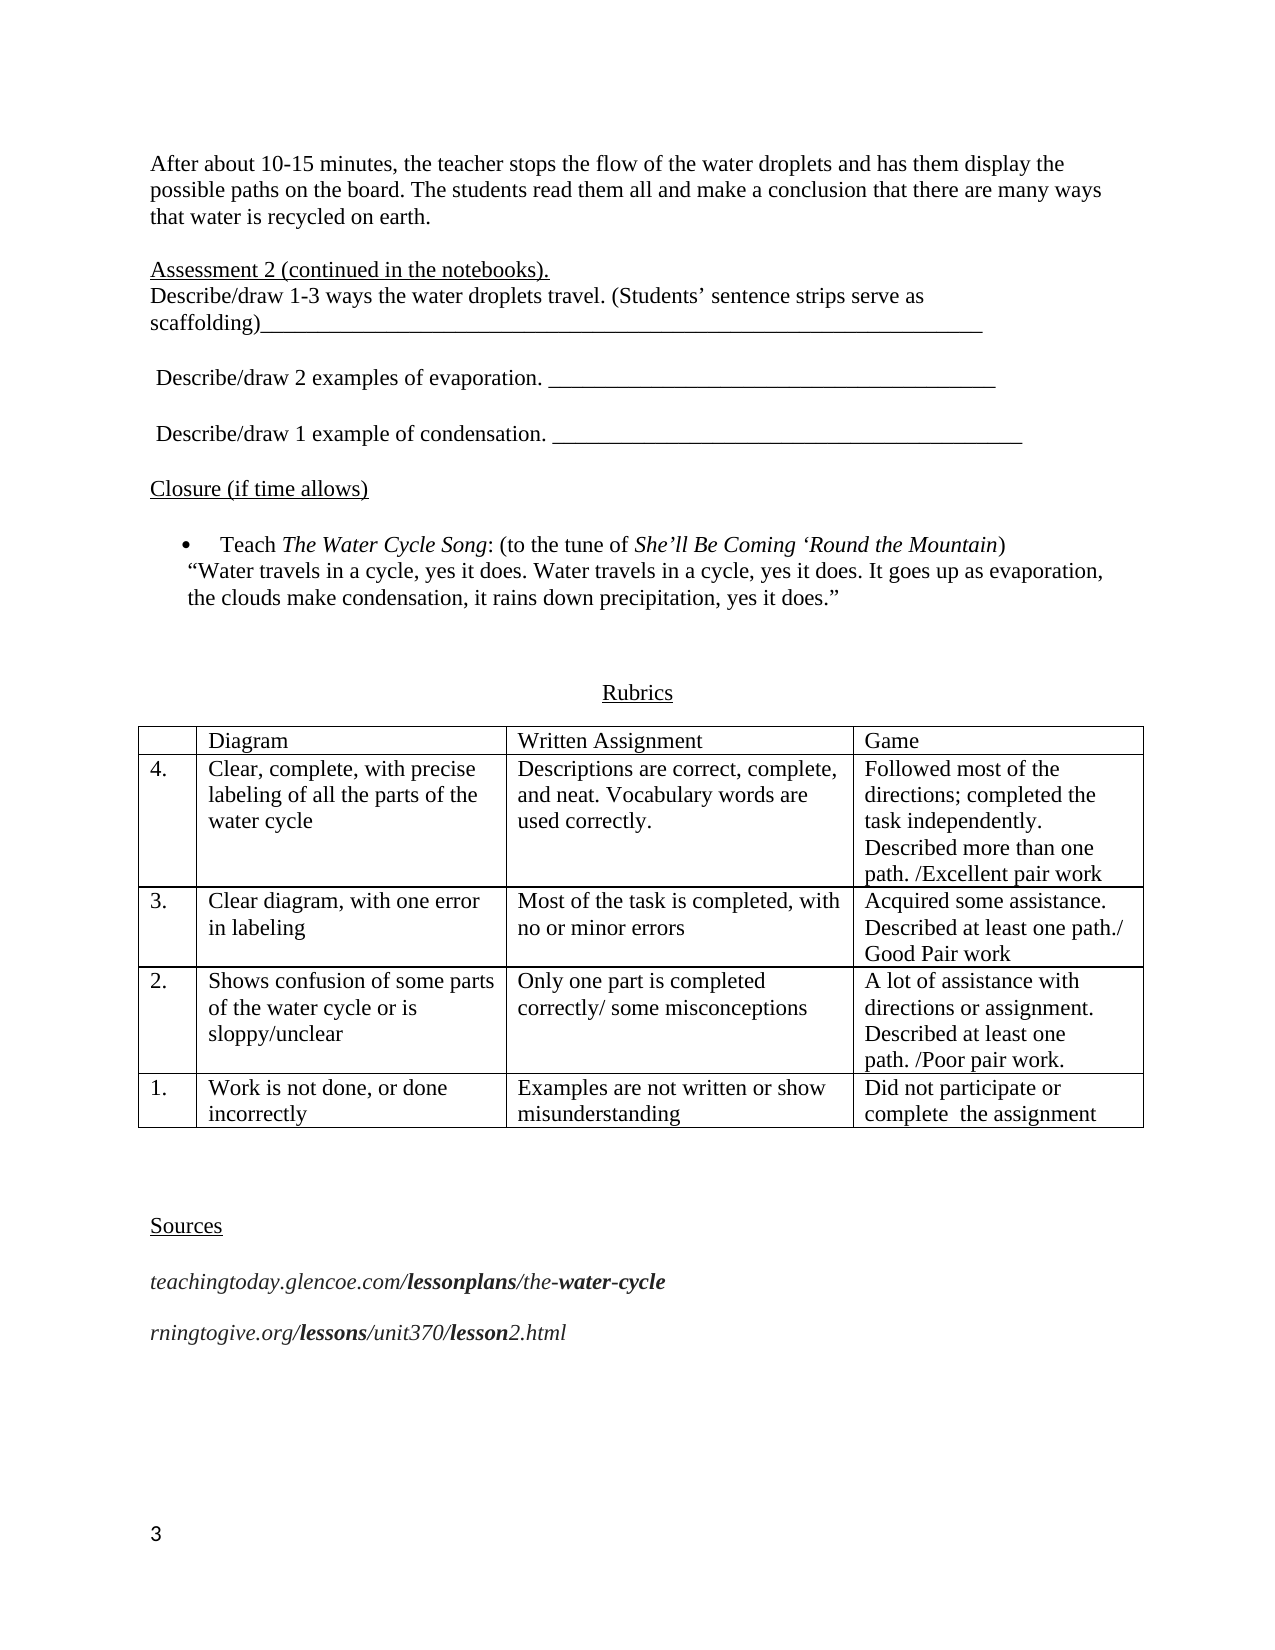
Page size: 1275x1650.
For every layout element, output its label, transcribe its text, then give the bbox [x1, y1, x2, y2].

text Describe/draw 1 example of condensation. _________________________________________ [150, 420, 1125, 446]
table_cell Examples are not written or show misunderstanding [507, 1074, 853, 1127]
table_cell Acquired some assistance. Described at least one path./ Good Pair work [854, 888, 1143, 966]
table_cell Did not participate or complete the assignment [854, 1074, 1143, 1127]
table_cell Shows confusion of some parts of the water cycle or is sloppy/unclear [197, 968, 506, 1073]
text Closure (if time allows) [150, 475, 1125, 502]
table_cell Descriptions are correct, complete, and neat. Vocabulary words are used correctly. [507, 755, 853, 886]
table_cell Followed most of the directions; completed the task independently. Described more than one path. /Excellent pair work [854, 755, 1143, 886]
text Assessment 2 (continued in the notebooks). [150, 255, 1125, 282]
table_cell Work is not done, or done incorrectly [197, 1074, 506, 1127]
text Sources [150, 1212, 1125, 1239]
text Describe/draw 1-3 ways the water droplets travel. (Students’ sentence strips serve as scaffolding)_______________________________________________________________ [150, 282, 1125, 335]
list Teach The Water Cycle Song: (to the tune of She’ll Be Coming ‘Round the Mountain) [182, 531, 1125, 557]
table_header Written Assignment [507, 727, 853, 753]
table_header Game [854, 727, 1143, 753]
text rningtogive.org/lessons/unit370/lesson2.html [150, 1319, 1125, 1345]
table_header Diagram [197, 727, 506, 753]
text After about 10-15 minutes, the teacher stops the flow of the water droplets and has them display the possible paths on the board. The students read them all and make a conclusion that there are many ways that water is recycled on earth. [150, 150, 1125, 229]
text teachingtoday.glencoe.com/lessonplans/the-water-cycle [150, 1268, 1125, 1294]
text “Water travels in a cycle, yes it does. Water travels in a cycle, yes it does. It goes up as evaporation, the clouds make condensation, it rains down precipitation, yes it does.” [187, 557, 1125, 611]
table_cell 2. [139, 968, 196, 1073]
table_cell A lot of assistance with directions or assignment. Described at least one path. /Poor pair work. [854, 968, 1143, 1073]
table_cell Clear, complete, with precise labeling of all the parts of the water cycle [197, 755, 506, 886]
table_cell 3. [139, 888, 196, 966]
table_cell Most of the task is completed, with no or minor errors [507, 888, 853, 966]
table_cell Clear diagram, with one error in labeling [197, 888, 506, 966]
text Describe/draw 2 examples of evaporation. _______________________________________ [150, 364, 1125, 391]
table_cell 4. [139, 755, 196, 886]
table_cell 1. [139, 1074, 196, 1127]
text Rubrics [150, 679, 1125, 705]
table_header [139, 727, 196, 753]
table_cell Only one part is completed correctly/ some misconceptions [507, 968, 853, 1073]
